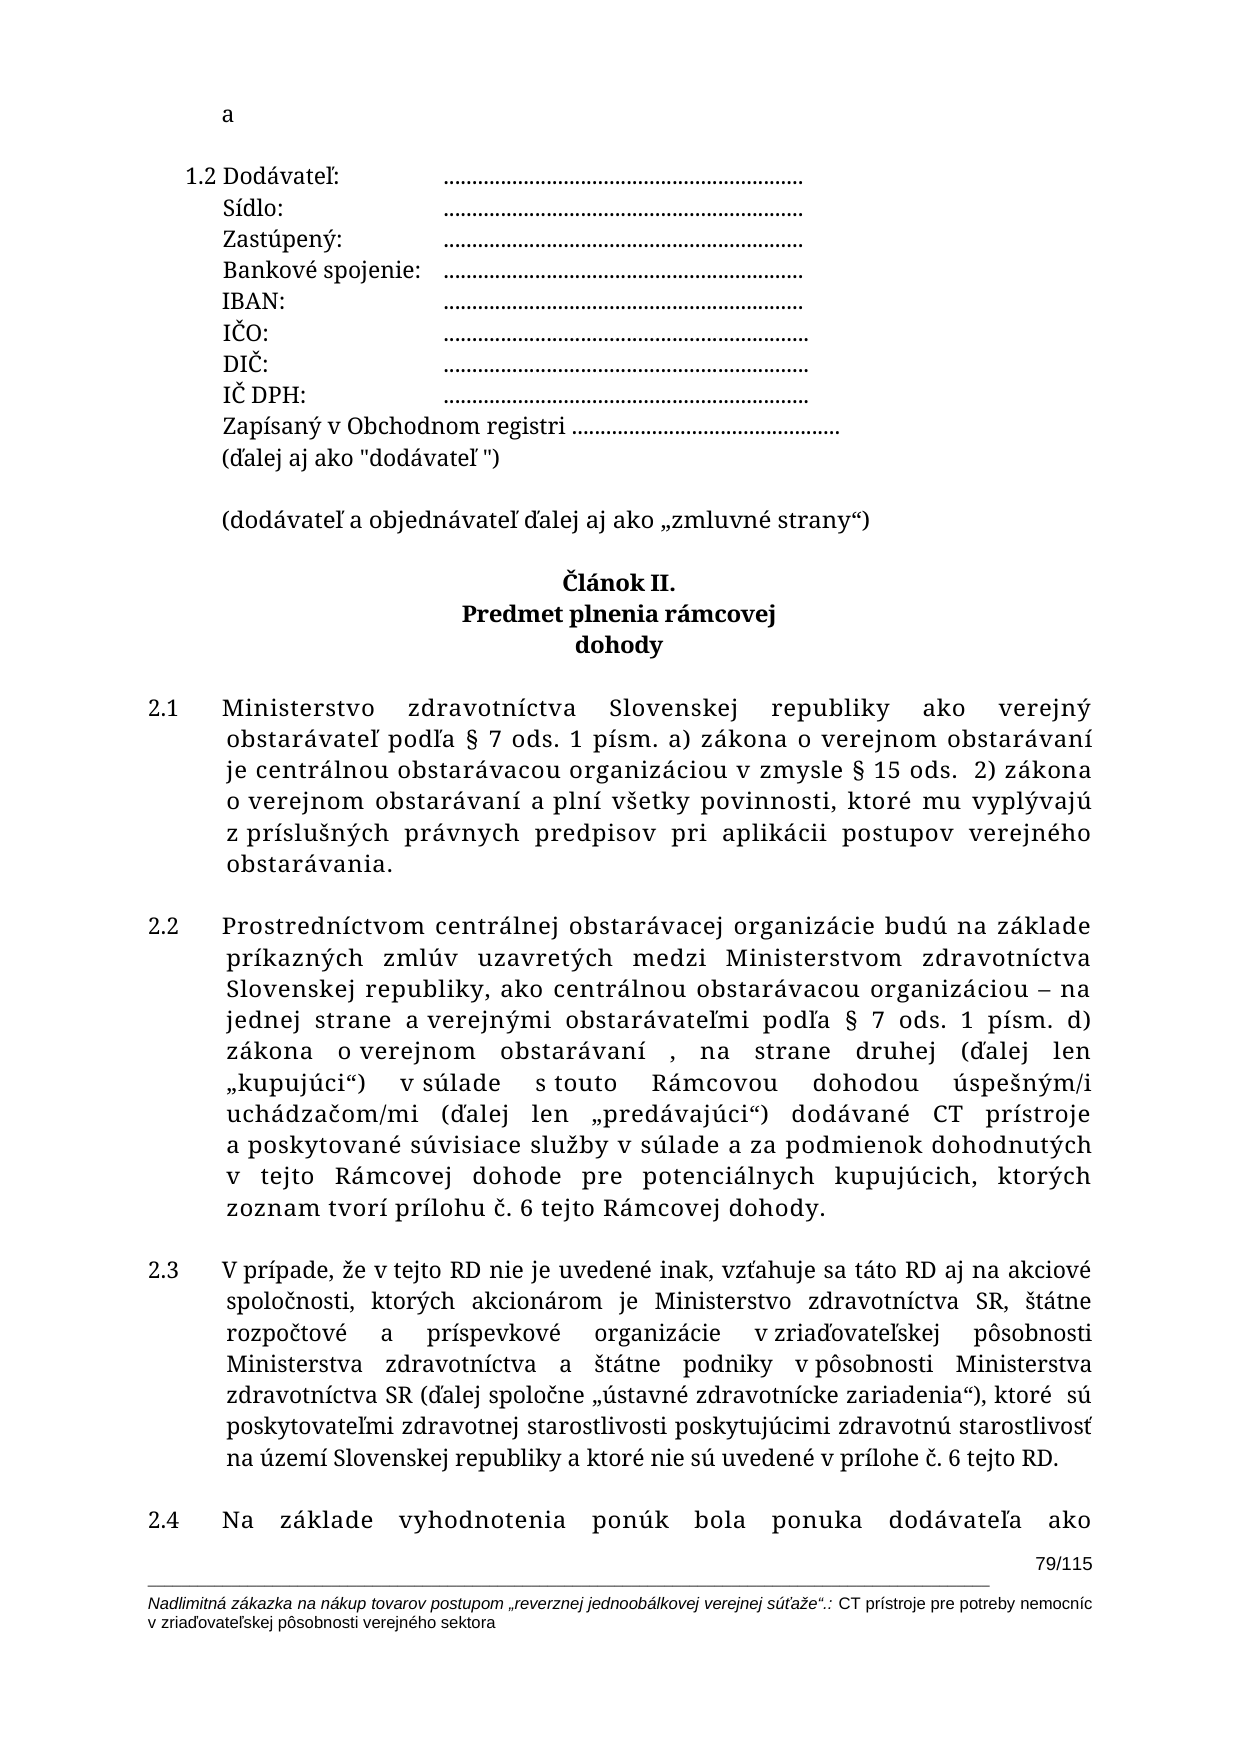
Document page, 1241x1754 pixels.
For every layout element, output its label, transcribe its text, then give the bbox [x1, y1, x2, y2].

text a [148, 98, 1092, 129]
list Dodávateľ: ............................................................... [185, 160, 1092, 192]
list V prípade, že v tejto RD nie je uvedené inak, vzťahuje sa táto RD aj na akciové spoločnosti, ktorých akcionárom je Ministerstvo zdravotníctva SR, štátne rozpočtové a príspevkové organizácie v zriaďovateľskej pôsobnosti Ministerstva zdravotníctva a štátne podniky v pôsobnosti Ministerstva zdravotníctva SR (ďalej spoločne „ústavné zdravotnícke zariadenia“), ktoré sú poskytovateľmi zdravotnej starostlivosti poskytujúcimi zdravotnú starostlivosť na území Slovenskej republiky a ktoré nie sú uvedené v prílohe č. 6 tejto RD. [148, 1254, 1092, 1473]
text Predmet plnenia rámcovej dohody [457, 598, 781, 660]
text Zastúpený: ............................................................... [223, 223, 1092, 254]
list Prostredníctvom centrálnej obstarávacej organizácie budú na základe príkazných zmlúv uzavretých medzi Ministerstvom zdravotníctva Slovenskej republiky, ako centrálnou obstarávacou organizáciou – na jednej strane a verejnými obstarávateľmi podľa § 7 ods. 1 písm. d) zákona o verejnom obstarávaní , na strane druhej (ďalej len „kupujúci“) v súlade s touto Rámcovou dohodou úspešným/i uchádzačom/mi (ďalej len „predávajúci“) dodávané CT prístroje a poskytované súvisiace služby v súlade a za podmienok dohodnutých v tejto Rámcovej dohode pre potenciálnych kupujúcich, ktorých zoznam tvorí prílohu č. 6 tejto Rámcovej dohody. [148, 910, 1092, 1223]
text IČ DPH: ................................................................ [148, 379, 1092, 410]
text Zapísaný v Obchodnom registri ............................................... [148, 410, 1092, 442]
text Bankové spojenie: ............................................................... [223, 254, 1092, 285]
text (dodávateľ a objednávateľ ďalej aj ako „zmluvné strany“) [221, 504, 1092, 535]
text Článok II. [457, 567, 781, 598]
text (ďalej aj ako "dodávateľ ") [221, 442, 1092, 473]
text IBAN: ............................................................... [148, 285, 1092, 317]
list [148, 1504, 1092, 1535]
text IČO: ................................................................ [223, 317, 1092, 348]
text Sídlo: ............................................................... [148, 192, 1092, 223]
list Ministerstvo zdravotníctva Slovenskej republiky ako verejný obstarávateľ podľa § 7 ods. 1 písm. a) zákona o verejnom obstarávaní je centrálnou obstarávacou organizáciou v zmysle § 15 ods. 2) zákona o verejnom obstarávaní a plní všetky povinnosti, ktoré mu vyplývajú z príslušných právnych predpisov pri aplikácii postupov verejného obstarávania. [148, 692, 1092, 879]
text DIČ: ................................................................ [148, 348, 1092, 379]
